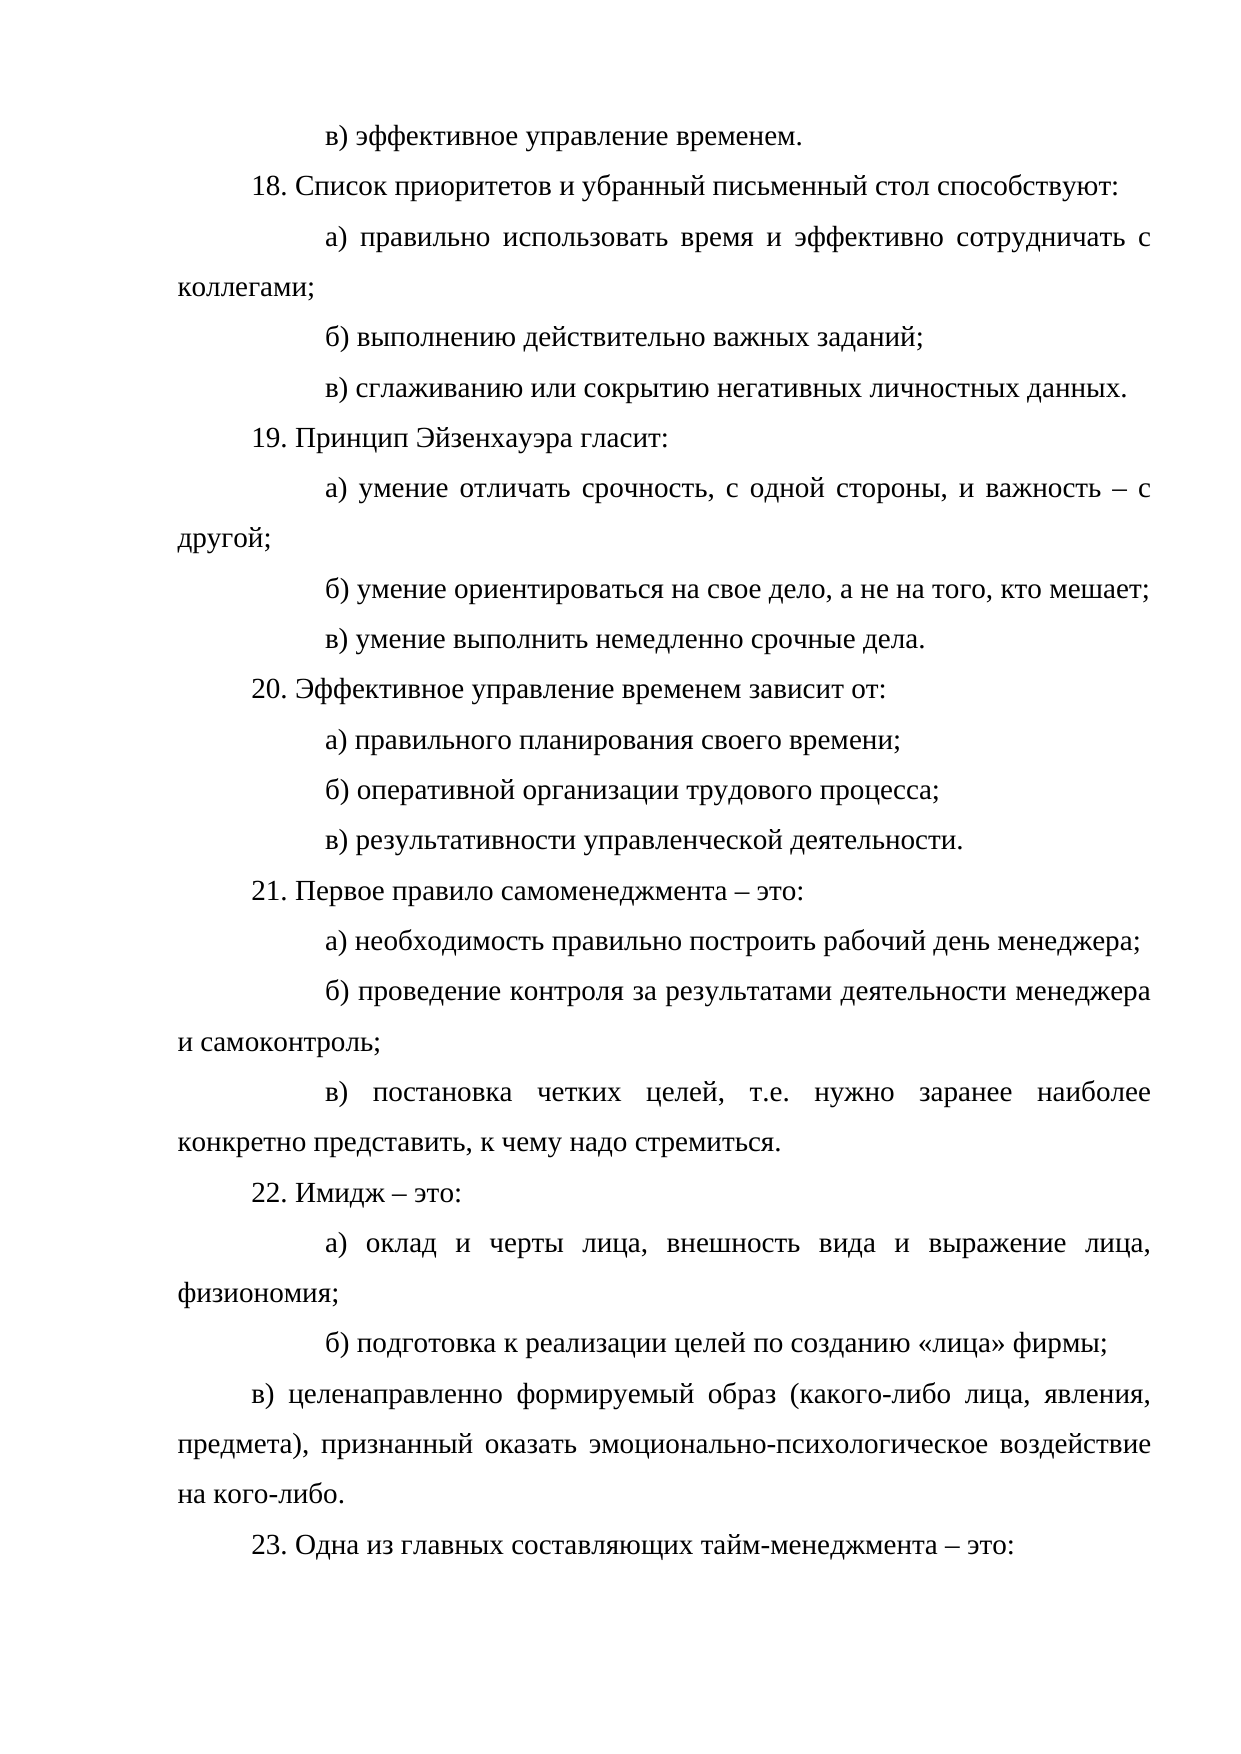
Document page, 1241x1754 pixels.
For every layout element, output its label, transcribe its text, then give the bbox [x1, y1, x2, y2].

text в) постановка четких целей, т.е. нужно заранее наиболее конкретно представить, к чему надо стремиться. [177, 1074, 1152, 1158]
text а) правильного планирования своего времени; [177, 722, 1152, 755]
text в) эффективное управление временем. [177, 118, 1152, 152]
text в) целенаправленно формируемый образ (какого-либо лица, явления, предмета), признанный оказать эмоционально-психологическое воздействие на кого-либо. [177, 1376, 1152, 1510]
text б) умение ориентироваться на свое дело, а не на того, кто мешает; [177, 571, 1152, 604]
text 19. Принцип Эйзенхауэра гласит: [177, 420, 1152, 453]
text 21. Первое правило самоменеджмента – это: [177, 873, 1152, 906]
text а) оклад и черты лица, внешность вида и выражение лица, физиономия; [177, 1225, 1152, 1309]
text а) правильно использовать время и эффективно сотрудничать с коллегами; [177, 219, 1152, 303]
text 18. Список приоритетов и убранный письменный стол способствуют: [177, 168, 1152, 202]
text б) проведение контроля за результатами деятельности менеджера и самоконтроль; [177, 973, 1152, 1057]
text 23. Одна из главных составляющих тайм-менеджмента – это: [177, 1527, 1152, 1560]
text а) необходимость правильно построить рабочий день менеджера; [177, 923, 1152, 957]
text б) подготовка к реализации целей по созданию «лица» фирмы; [177, 1326, 1152, 1359]
text в) умение выполнить немедленно срочные дела. [177, 621, 1152, 655]
text 22. Имидж – это: [177, 1175, 1152, 1208]
text в) сглаживанию или сокрытию негативных личностных данных. [177, 370, 1152, 403]
text б) оперативной организации трудового процесса; [177, 772, 1152, 806]
text 20. Эффективное управление временем зависит от: [177, 672, 1152, 705]
text б) выполнению действительно важных заданий; [177, 319, 1152, 353]
text в) результативности управленческой деятельности. [177, 822, 1152, 856]
text а) умение отличать срочность, с одной стороны, и важность – с другой; [177, 470, 1152, 554]
